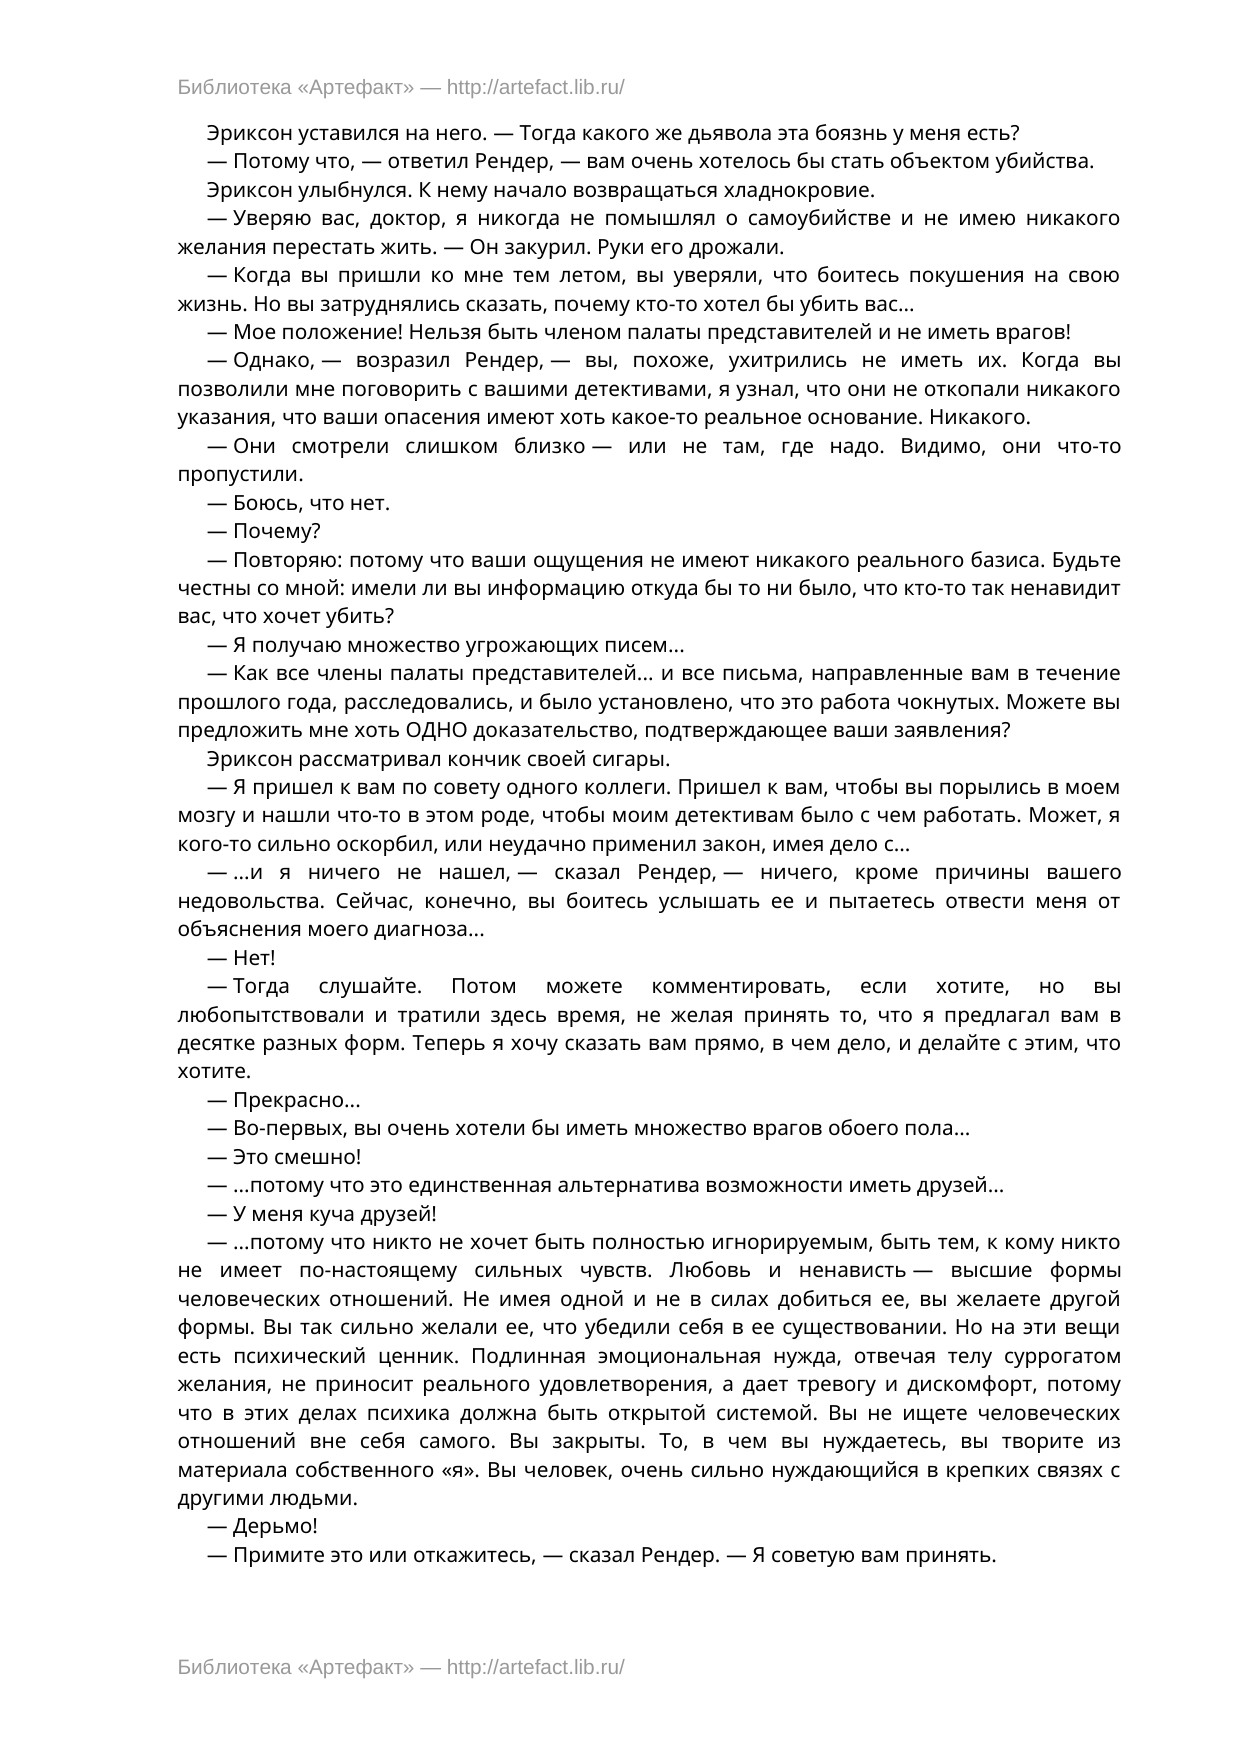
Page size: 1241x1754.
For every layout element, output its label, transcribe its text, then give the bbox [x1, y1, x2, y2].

text — Прекрасно... [177, 1085, 1122, 1113]
text — ...потому что это единственная альтернатива возможности иметь друзей... [177, 1170, 1122, 1199]
text Эриксон рассматривал кончик своей сигары. [177, 744, 1122, 772]
text — Боюсь, что нет. [177, 488, 1122, 516]
text — ...и я ничего не нашел, — сказал Рендер, — ничего, кроме причины вашего недовольства. Сейчас, конечно, вы боитесь услышать ее и пытаетесь отвести меня от объяснения моего диагноза... [177, 857, 1122, 943]
text — ...потому что никто не хочет быть полностью игнорируемым, быть тем, к кому никто не имеет по-настоящему сильных чувств. Любовь и ненависть — высшие формы человеческих отношений. Не имея одной и не в силах добиться ее, вы желаете другой формы. Вы так сильно желали ее, что убедили себя в ее существовании. Но на эти вещи есть психический ценник. Подлинная эмоциональная нужда, отвечая телу суррогатом желания, не приносит реального удовлетворения, а дает тревогу и дискомфорт, потому что в этих делах психика должна быть открытой системой. Вы не ищете человеческих отношений вне себя самого. Вы закрыты. То, в чем вы нуждаетесь, вы творите из материала собственного «я». Вы человек, очень сильно нуждающийся в крепких связях с другими людьми. [177, 1227, 1122, 1512]
text — Они смотрели слишком близко — или не там, где надо. Видимо, они что-то пропустили. [177, 431, 1122, 488]
text — Во-первых, вы очень хотели бы иметь множество врагов обоего пола... [177, 1113, 1122, 1142]
text — У меня куча друзей! [177, 1199, 1122, 1227]
text — Я получаю множество угрожающих писем... [177, 630, 1122, 658]
text — Я пришел к вам по совету одного коллеги. Пришел к вам, чтобы вы порылись в моем мозгу и нашли что-то в этом роде, чтобы моим детективам было с чем работать. Может, я кого-то сильно оскорбил, или неудачно применил закон, имея дело с... [177, 772, 1122, 857]
text — Дерьмо! [177, 1512, 1122, 1540]
text — Повторяю: потому что ваши ощущения не имеют никакого реального базиса. Будьте честны со мной: имели ли вы информацию откуда бы то ни было, что кто-то так ненавидит вас, что хочет убить? [177, 545, 1122, 630]
text — Однако, — возразил Рендер, — вы, похоже, ухитрились не иметь их. Когда вы позволили мне поговорить с вашими детективами, я узнал, что они не откопали никакого указания, что ваши опасения имеют хоть какое-то реальное основание. Никакого. [177, 346, 1122, 431]
text — Это смешно! [177, 1142, 1122, 1170]
text — Тогда слушайте. Потом можете комментировать, если хотите, но вы любопытствовали и тратили здесь время, не желая принять то, что я предлагал вам в десятке разных форм. Теперь я хочу сказать вам прямо, в чем дело, и делайте с этим, что хотите. [177, 971, 1122, 1085]
text — Мое положение! Нельзя быть членом палаты представителей и не иметь врагов! [177, 317, 1122, 346]
text — Уверяю вас, доктор, я никогда не помышлял о самоубийстве и не имею никакого желания перестать жить. — Он закурил. Руки его дрожали. [177, 203, 1122, 260]
text Эриксон улыбнулся. К нему начало возвращаться хладнокровие. [177, 175, 1122, 203]
text — Как все члены палаты представителей... и все письма, направленные вам в течение прошлого года, расследовались, и было установлено, что это работа чокнутых. Можете вы предложить мне хоть ОДНО доказательство, подтверждающее ваши заявления? [177, 658, 1122, 744]
text Эриксон уставился на него. — Тогда какого же дьявола эта боязнь у меня есть? [177, 118, 1122, 147]
text — Потому что, — ответил Рендер, — вам очень хотелось бы стать объектом убийства. [177, 147, 1122, 175]
text — Когда вы пришли ко мне тем летом, вы уверяли, что боитесь покушения на свою жизнь. Но вы затруднялись сказать, почему кто-то хотел бы убить вас... [177, 260, 1122, 317]
text — Примите это или откажитесь, — сказал Рендер. — Я советую вам принять. [177, 1540, 1122, 1568]
text — Почему? [177, 516, 1122, 545]
text — Нет! [177, 943, 1122, 971]
